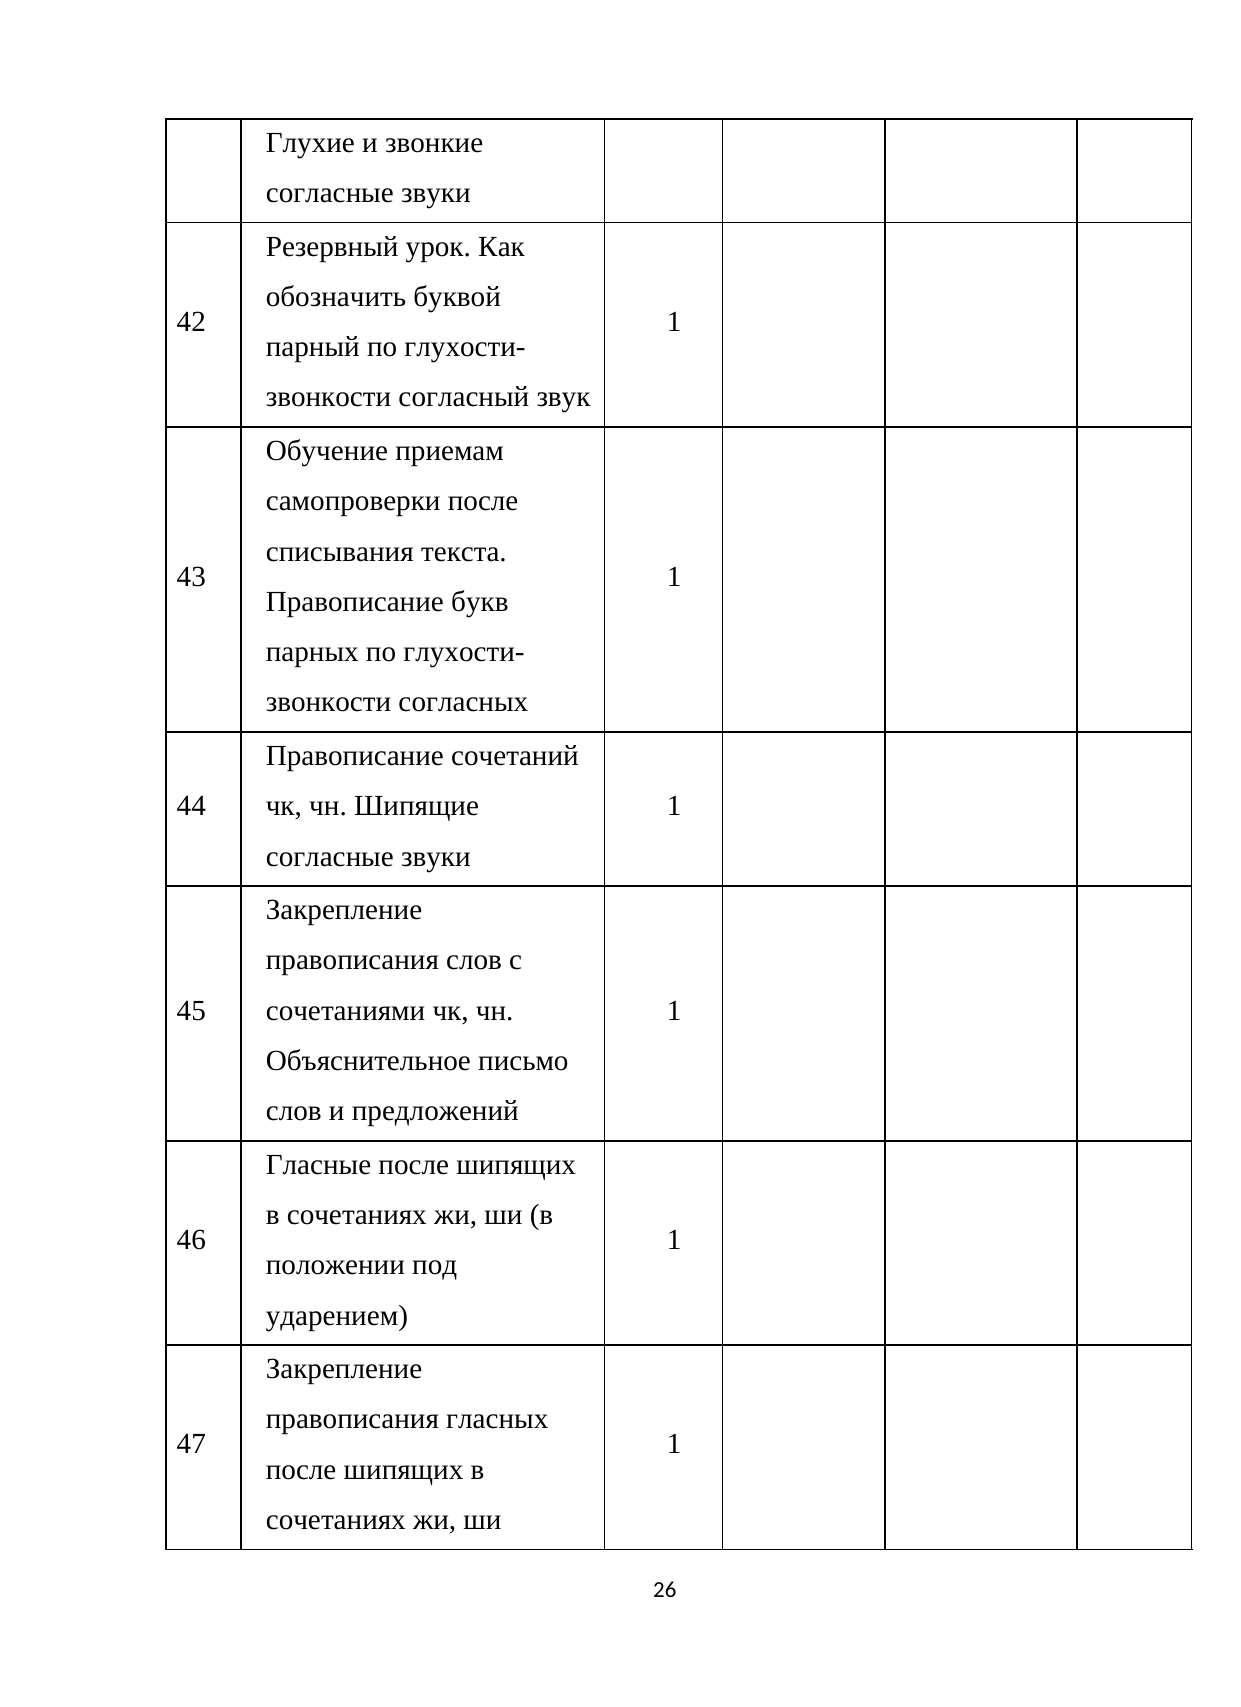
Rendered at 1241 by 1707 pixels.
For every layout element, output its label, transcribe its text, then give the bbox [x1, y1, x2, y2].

table_cell 1 [605, 223, 722, 426]
table_cell 43 [167, 428, 240, 731]
table_cell [723, 887, 884, 1140]
table_cell [886, 428, 1076, 731]
table_cell [1078, 1142, 1191, 1344]
table_cell Закрепление правописания слов с сочетаниями чк, чн. Объяснительное письмо слов и предложений [242, 887, 604, 1140]
table_cell [1078, 120, 1191, 222]
table_cell [886, 223, 1076, 426]
table_cell [1078, 887, 1191, 1140]
table_cell 1 [605, 887, 722, 1140]
table_cell [886, 733, 1076, 885]
table_cell [723, 120, 884, 222]
table_cell 47 [167, 1346, 240, 1549]
table_cell Резервный урок. Как обозначить буквой парный по глухости-звонкости согласный звук [242, 223, 604, 426]
table_cell 1 [605, 120, 722, 222]
table_cell 45 [167, 887, 240, 1140]
table_cell [1078, 223, 1191, 426]
table_cell 44 [167, 733, 240, 885]
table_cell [242, 120, 604, 222]
table_cell [886, 1142, 1076, 1344]
table_cell Гласные после шипящих в сочетаниях жи, ши (в положении под ударением) [242, 1142, 604, 1344]
table_cell 42 [167, 223, 240, 426]
table_cell [723, 428, 884, 731]
table_cell [886, 1346, 1076, 1549]
table_cell 41 [167, 120, 240, 222]
table_cell [723, 1346, 884, 1549]
table_cell [1078, 428, 1191, 731]
table_cell 1 [605, 1346, 722, 1549]
table_cell 1 [605, 733, 722, 885]
table_cell 46 [167, 1142, 240, 1344]
table_cell [886, 887, 1076, 1140]
table_cell [723, 1142, 884, 1344]
table_cell Закрепление правописания гласных после шипящих в сочетаниях жи, ши [242, 1346, 604, 1549]
table_cell [723, 223, 884, 426]
table_cell [723, 733, 884, 885]
table_cell Правописание сочетаний чк, чн. Шипящие согласные звуки [242, 733, 604, 885]
table_cell 1 [605, 428, 722, 731]
table_cell [1078, 733, 1191, 885]
table_cell Обучение приемам самопроверки после списывания текста. Правописание букв парных по глухости-звонкости согласных [242, 428, 604, 731]
table_cell [1078, 1346, 1191, 1549]
table_cell 1 [605, 1142, 722, 1344]
table_cell [886, 120, 1076, 222]
